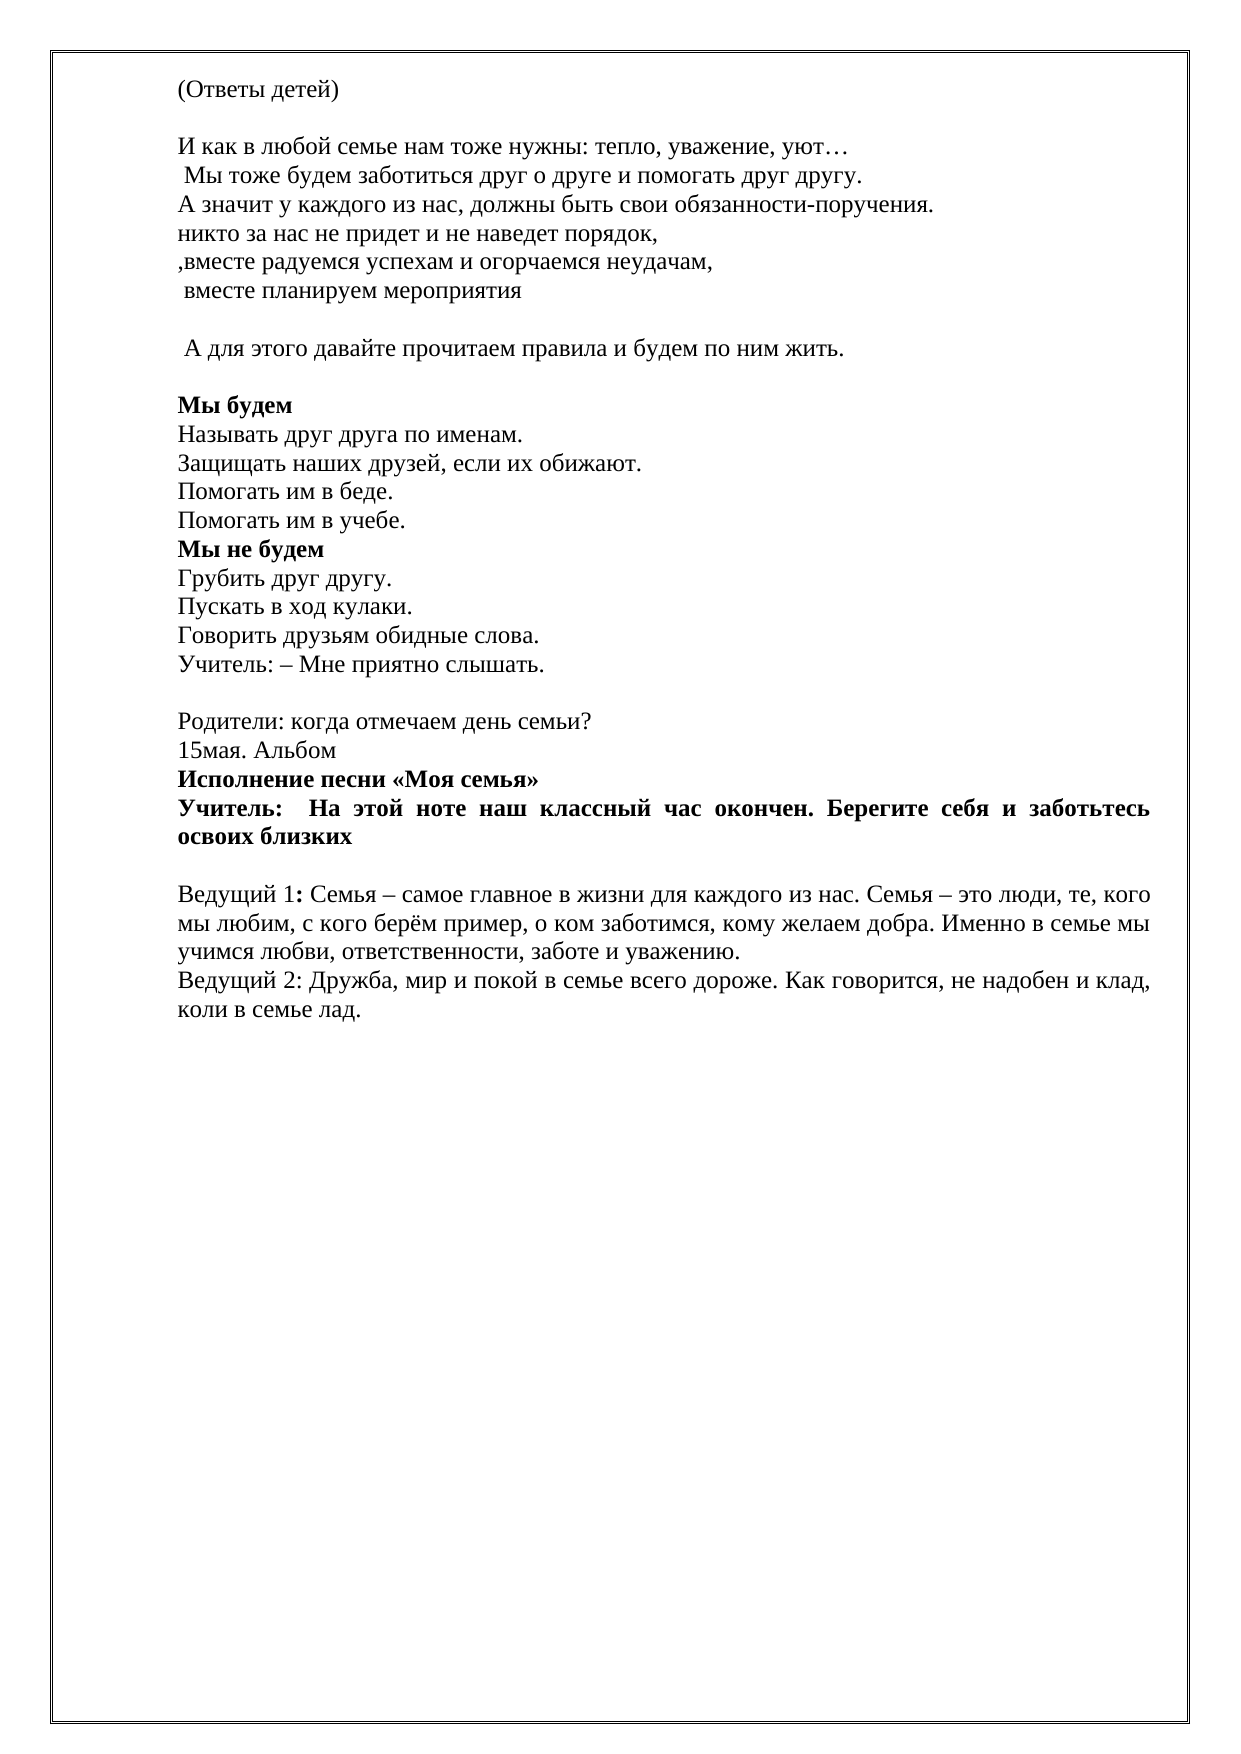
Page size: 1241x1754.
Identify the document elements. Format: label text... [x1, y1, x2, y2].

text Учитель: – Мне приятно слышать. [177, 649, 1152, 678]
text Мы тоже будем заботиться друг о друге и помогать друг другу. [177, 160, 1152, 189]
text ,вместе радуемся успехам и огорчаемся неудачам, [177, 246, 1152, 275]
text Защищать наших друзей, если их обижают. [177, 448, 1152, 476]
text вместе планируем мероприятия [177, 275, 1152, 304]
text Говорить друзьям обидные слова. [177, 620, 1152, 649]
text А значит у каждого из нас, должны быть свои обязанности-поручения. [177, 189, 1152, 218]
text И как в любой семье нам тоже нужны: тепло, уважение, уют… [177, 103, 1152, 160]
text А для этого давайте прочитаем правила и будем по ним жить. [177, 333, 1152, 361]
text Родители: когда отмечаем день семьи? [177, 706, 1152, 735]
text Грубить друг другу. [177, 563, 1152, 591]
text Ведущий 2: Дружба, мир и покой в семье всего дороже. Как говорится, не надобен и клад, коли в семье лад. [177, 965, 1152, 1023]
text Помогать им в беде. [177, 476, 1152, 505]
text Учитель: На этой ноте наш классный час окончен. Берегите себя и заботьтесь освоих близких [177, 793, 1152, 850]
text Помогать им в учебе. [177, 505, 1152, 534]
text никто за нас не придет и не наведет порядок, [177, 218, 1152, 246]
text 15мая. Альбом [177, 735, 1152, 764]
text Ведущий 1: Семья – самое главное в жизни для каждого из нас. Семья – это люди, те, кого мы любим, с кого берём пример, о ком заботимся, кому желаем добра. Именно в семье мы учимся любви, ответственности, заботе и уважению. [177, 879, 1152, 965]
text Мы не будем [177, 534, 1152, 563]
text Пускать в ход кулаки. [177, 591, 1152, 620]
text (Ответы детей) [177, 74, 1152, 103]
text Называть друг друга по именам. [177, 419, 1152, 448]
text Мы будем [177, 361, 1152, 419]
text Исполнение песни «Моя семья» [177, 764, 1152, 793]
